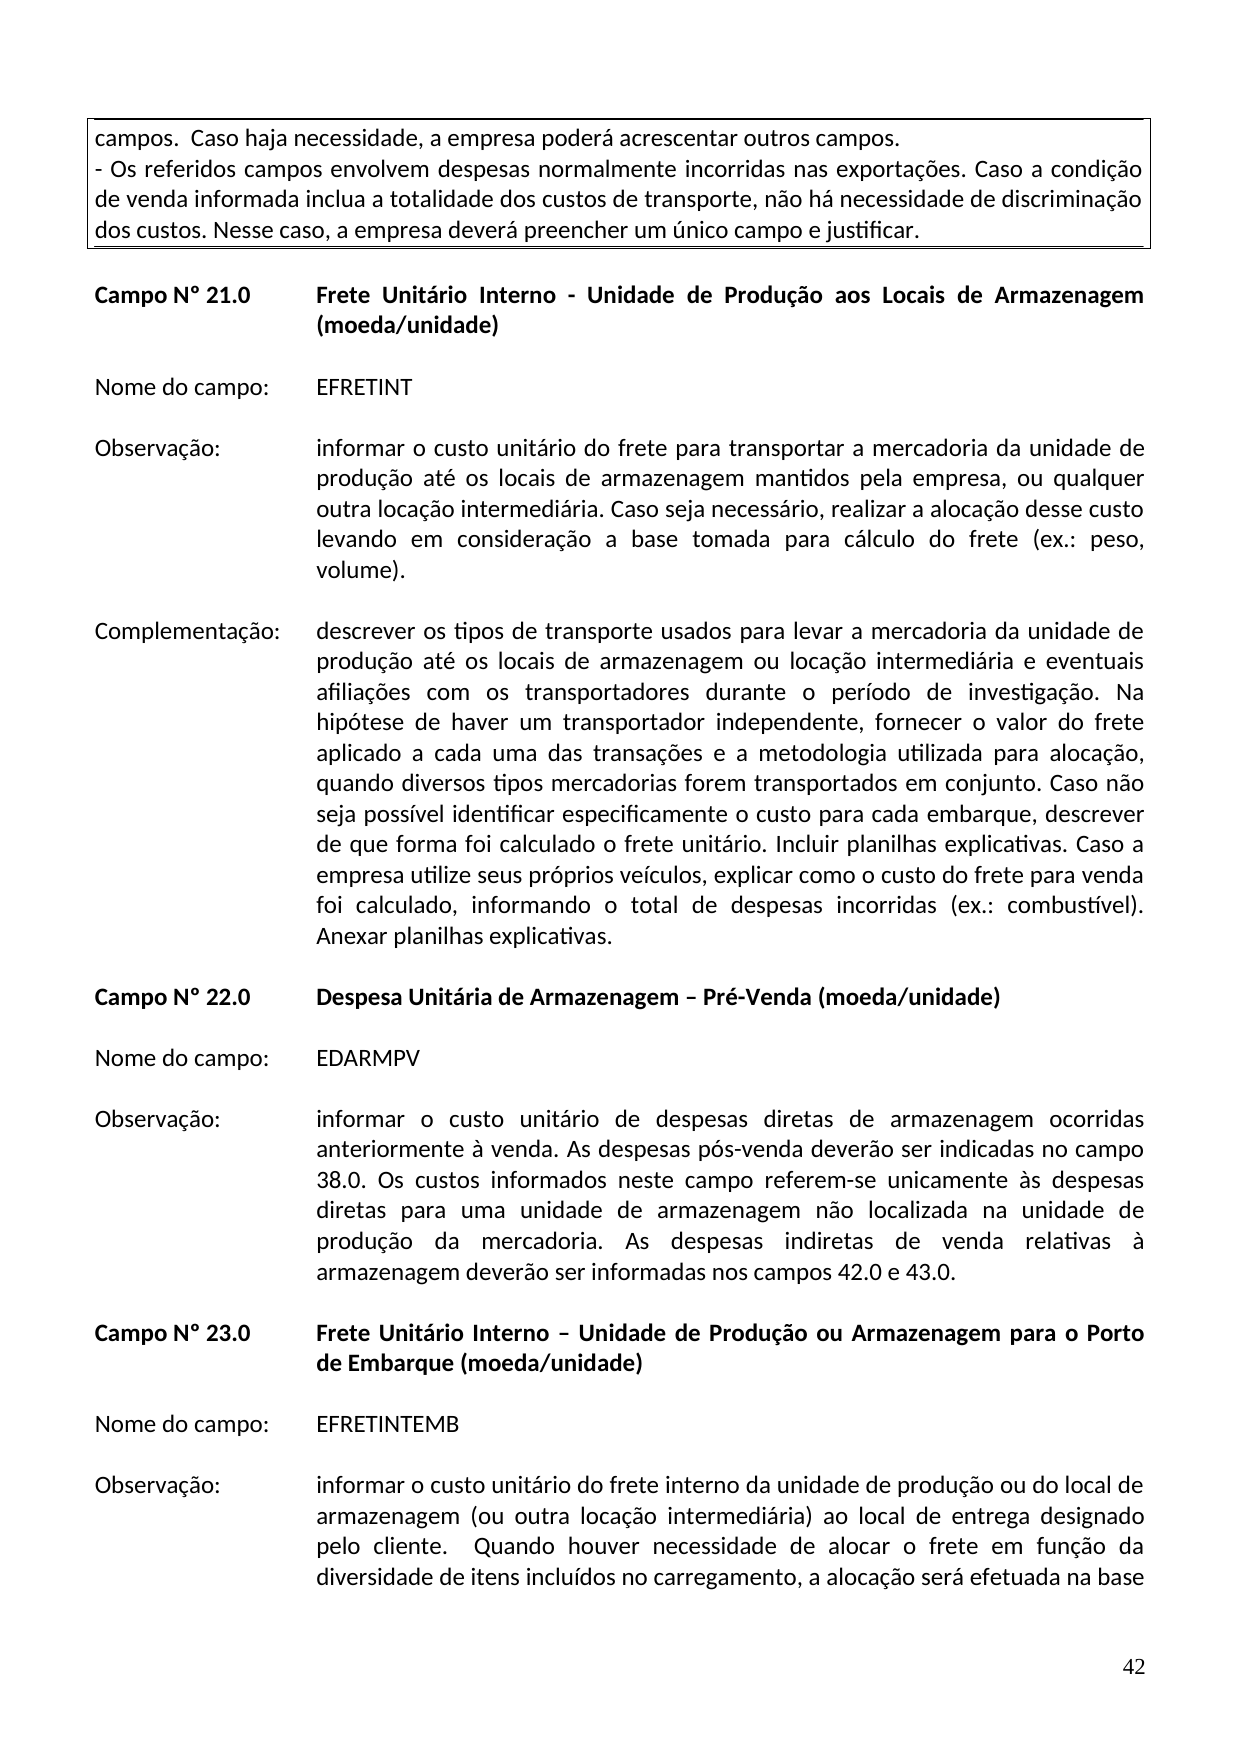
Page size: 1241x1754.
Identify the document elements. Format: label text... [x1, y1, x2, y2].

text Nome do campo: EDARMPV [94, 1042, 1146, 1073]
text Observação: informar o custo unitário do frete para transportar a mercadoria da unidade de produção até os locais de armazenagem mantidos pela empresa, ou qualquer outra locação intermediária. Caso seja necessário, realizar a alocação desse custo levando em consideração a base tomada para cálculo do frete (ex.: peso, volume). [94, 432, 1146, 584]
text Campo Nº 23.0 Frete Unitário Interno – Unidade de Produção ou Armazenagem para o Porto de Embarque (moeda/unidade) [94, 1317, 1146, 1378]
text Complementação: descrever os tipos de transporte usados para levar a mercadoria da unidade de produção até os locais de armazenagem ou locação intermediária e eventuais afiliações com os transportadores durante o período de investigação. Na hipótese de haver um transportador independente, fornecer o valor do frete aplicado a cada uma das transações e a metodologia utilizada para alocação, quando diversos tipos mercadorias forem transportados em conjunto. Caso não seja possível identificar especificamente o custo para cada embarque, descrever de que forma foi calculado o frete unitário. Incluir planilhas explicativas. Caso a empresa utilize seus próprios veículos, explicar como o custo do frete para venda foi calculado, informando o total de despesas incorridas (ex.: combustível). Anexar planilhas explicativas. [94, 615, 1146, 951]
text Nome do campo: EFRETINTEMB [94, 1408, 1146, 1439]
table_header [88, 119, 1150, 247]
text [94, 1469, 1146, 1591]
text Observação: informar o custo unitário de despesas diretas de armazenagem ocorridas anteriormente à venda. As despesas pós-venda deverão ser indicadas no campo 38.0. Os custos informados neste campo referem-se unicamente às despesas diretas para uma unidade de armazenagem não localizada na unidade de produção da mercadoria. As despesas indiretas de venda relativas à armazenagem deverão ser informadas nos campos 42.0 e 43.0. [94, 1103, 1146, 1286]
text Nome do campo: EFRETINT [94, 371, 1146, 401]
text Campo Nº 22.0 Despesa Unitária de Armazenagem – Pré-Venda (moeda/unidade) [94, 981, 1146, 1012]
text Campo Nº 21.0 Frete Unitário Interno - Unidade de Produção aos Locais de Armazenagem (moeda/unidade) [94, 279, 1146, 340]
